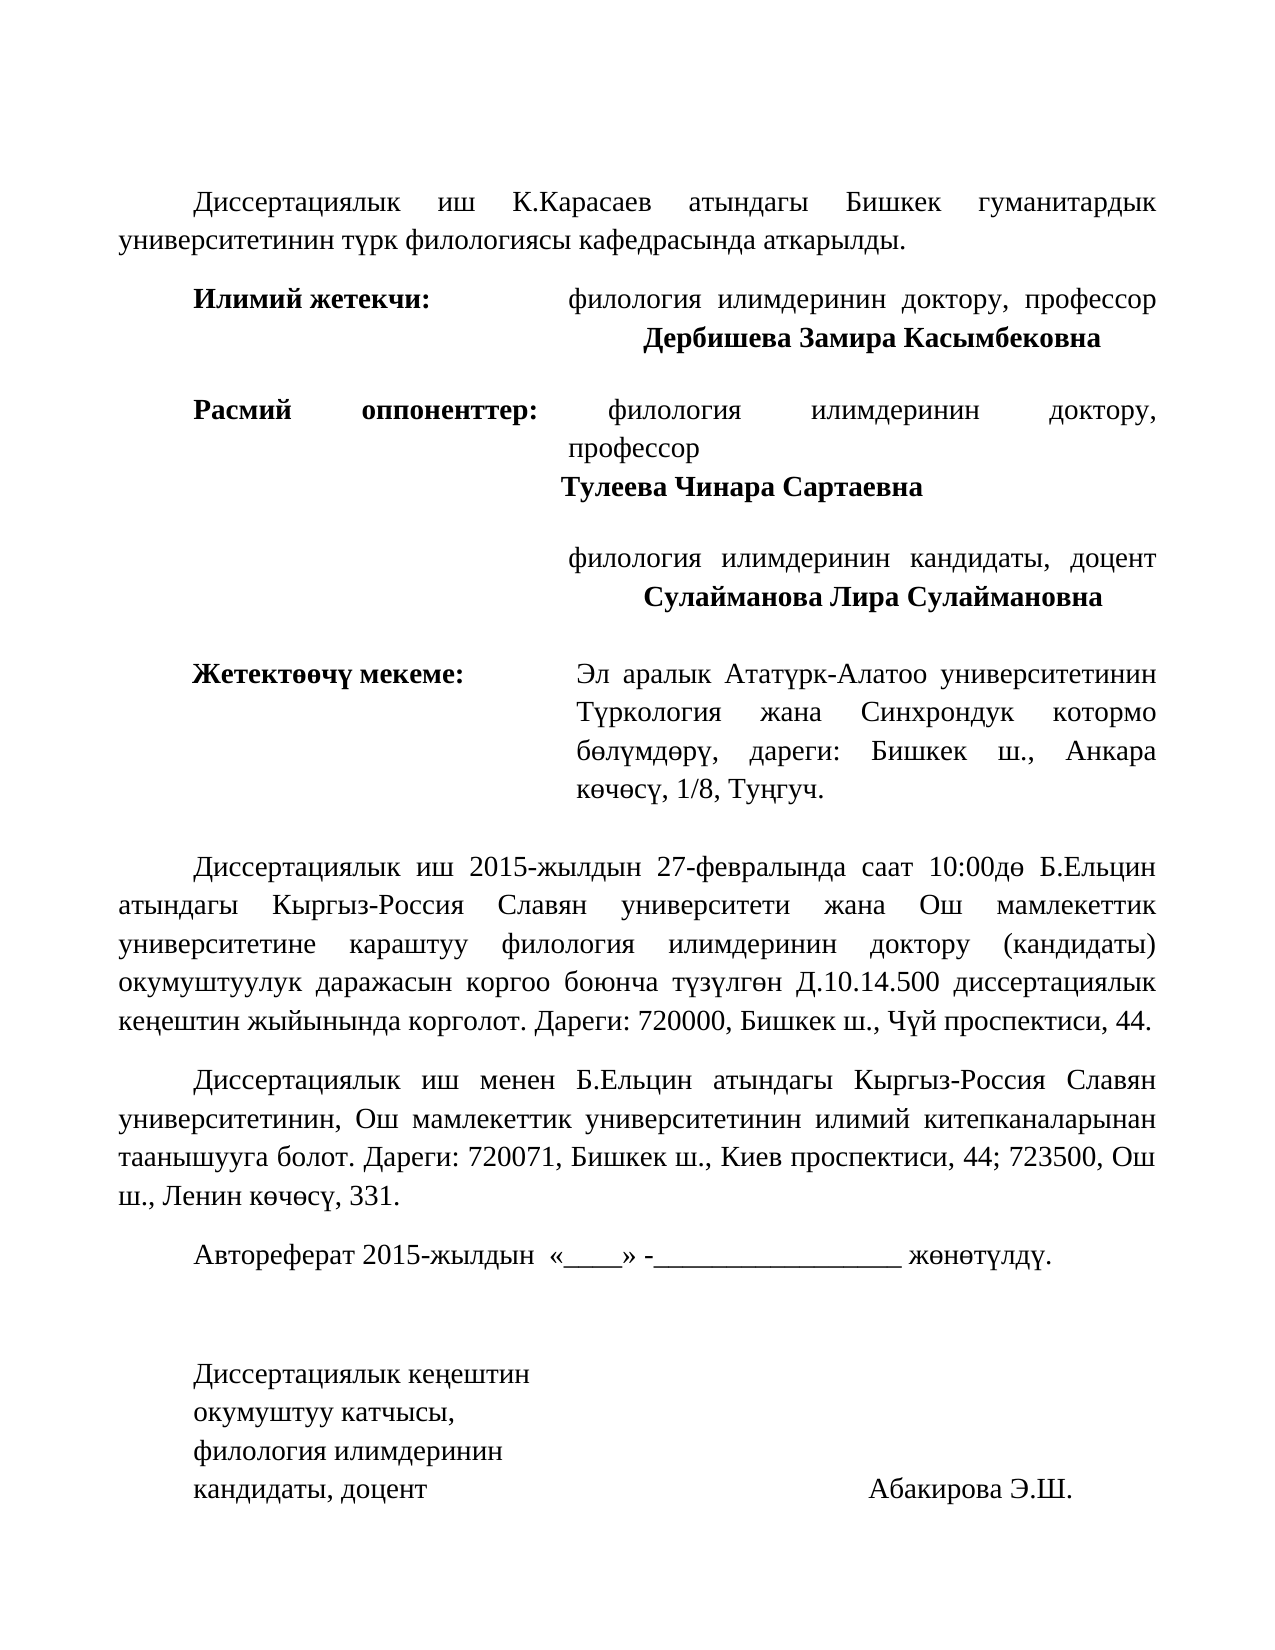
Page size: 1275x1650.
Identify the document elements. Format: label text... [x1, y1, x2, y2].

text Диссертациялык иш 2015-жылдын 27-февралында саат 10:00дө Б.Ельцин атындагы Кыргыз-Россия Славян университети жана Ош мамлекеттик университетине караштуу филология илимдеринин доктору (кандидаты) окумуштуулук даражасын коргоо боюнча түзүлгөн Д.10.14.500 диссертациялык кеңештин жыйынында корголот. Дареги: 720000, Бишкек ш., Чүй проспектиси, 44. [118, 849, 1157, 1036]
text филология илимдеринин [118, 1433, 1157, 1467]
text Тулеева Чинара Сартаевна [487, 469, 1157, 502]
text кандидаты, доцент Абакирова Э.Ш. [118, 1472, 1157, 1505]
text Диссертациялык кеңештин [118, 1356, 1157, 1389]
text Диссертациялык иш менен Б.Ельцин атындагы Кыргыз-Россия Славян университетинин, Ош мамлекеттик университетинин илимий китепканаларынан таанышууга болот. Дареги: 720071, Бишкек ш., Киев проспектиси, 44; 723500, Ош ш., Ленин көчөсү, 331. [118, 1062, 1157, 1211]
text окумуштуу катчысы, [118, 1394, 1157, 1428]
text Жетектөөчү мекеме: Эл аралык Ататүрк-Алатоо университетинин Түркология жана Синхрондук котормо бөлүмдөрү, дареги: Бишкек ш., Анкара көчөсү, 1/8, Туңгуч. [192, 656, 1157, 805]
text Илимий жетекчи: филология илимдеринин доктору, профессор Дербишева Замира Касымбековна [118, 282, 1157, 354]
text филология илимдеринин кандидаты, доцент Сулайманова Лира Сулаймановна [118, 540, 1157, 612]
text Диссертациялык иш К.Карасаев атындагы Бишкек гуманитардык университетинин түрк филологиясы кафедрасында аткарылды. [118, 184, 1157, 256]
text Автореферат 2015-жылдын «____» -_________________ жөнөтүлдү. [118, 1237, 1157, 1271]
text Расмий оппоненттер: филология илимдеринин доктору, профессор [118, 392, 1157, 464]
